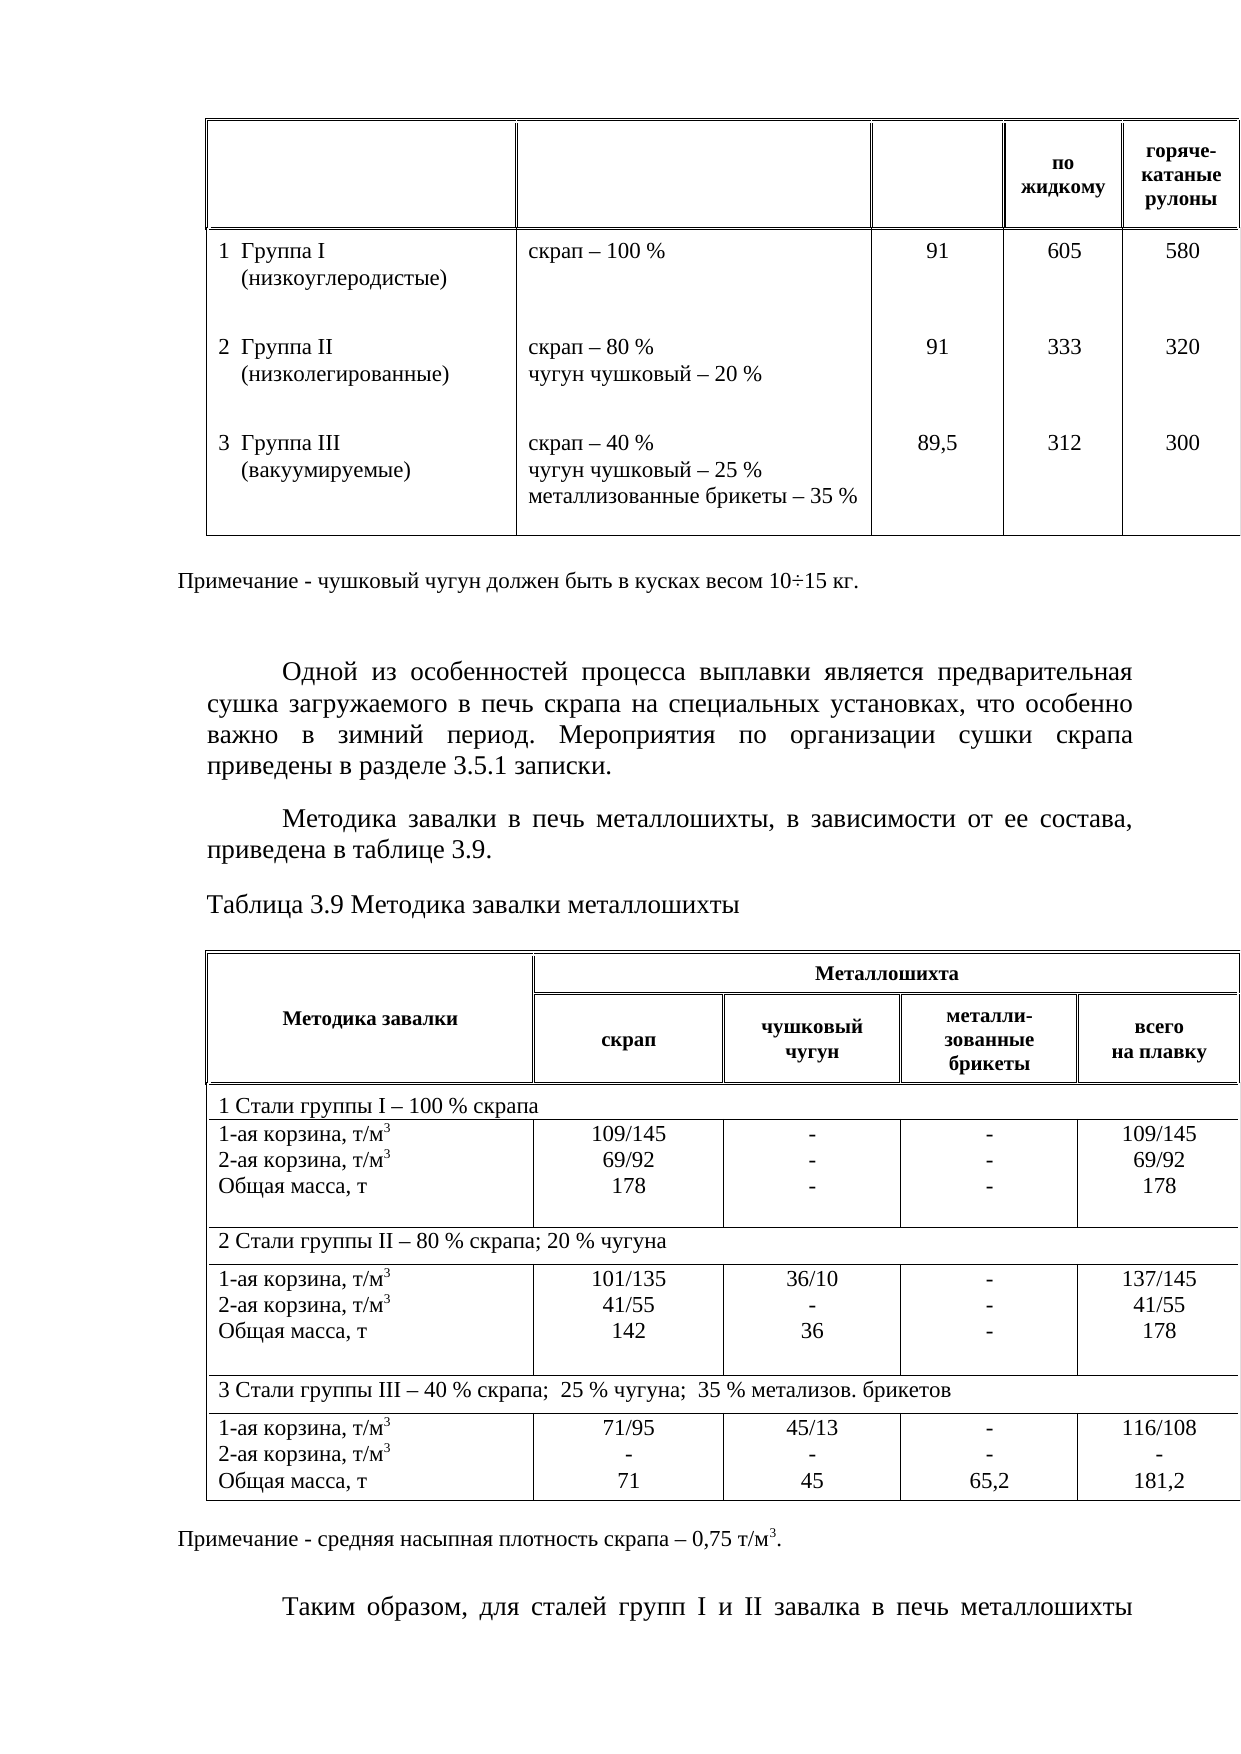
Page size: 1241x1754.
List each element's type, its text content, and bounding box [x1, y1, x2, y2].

table_cell скрап [535, 995, 722, 1082]
table_cell 2 Стали группы II – 80 % скрапа; 20 % чугуна [207, 1227, 1240, 1264]
table_header Состав металлошихты [517, 121, 871, 227]
table_cell 101/135 41/55 142 [534, 1265, 723, 1375]
table_cell 116/108 - 181,2 [1078, 1413, 1240, 1500]
table_cell 109/145 69/92 178 [534, 1120, 723, 1227]
table_cell 1-ая корзина, т/м3 2-ая корзина, т/м3 Общая масса, т [207, 1119, 533, 1227]
table_cell 71/95 - 71 [534, 1414, 723, 1500]
text Примечание - средняя насыпная плотность скрапа – 0,75 т/м3. [177, 1526, 1134, 1552]
table_cell 91 91 89,5 [872, 230, 1003, 535]
table_cell - - - [901, 1265, 1077, 1375]
table_cell металли- зованные брикеты [902, 995, 1076, 1082]
table_cell 3 Стали группы III – 40 % скрапа; 25 % чугуна; 35 % метализов. брикетов [207, 1375, 1240, 1413]
table_cell 1 Стали группы I – 100 % скрапа [207, 1082, 1240, 1119]
table_cell 36/10 - 36 [724, 1265, 900, 1375]
table_cell 45/13 - 45 [724, 1414, 900, 1500]
text Методика завалки в печь металлошихты, в зависимости от ее состава, приведена в таблице 3.9. [207, 802, 1134, 864]
text Таблица 3.9 Методика завалки металлошихты [177, 888, 1134, 919]
table_cell 1 Группа I (низкоуглеродистые) 2 Группа II (низколегированные) 3 Группа III (вакуумируемые) [207, 227, 516, 535]
table_header Металлошихта [534, 954, 1239, 992]
table_cell - - - [901, 1120, 1077, 1227]
text Примечание - чушковый чугун должен быть в кусках весом 10÷15 кг. [177, 567, 1134, 593]
text Одной из особенностей процесса выплавки является предварительная сушка загружаемого в печь скрапа на специальных установках, что особенно важно в зимний период. Мероприятия по организации сушки скрапа приведены в разделе 3.5.1 записки. [207, 656, 1134, 780]
table_cell по жидкому [1004, 121, 1122, 227]
table_cell 109/145 69/92 178 [1078, 1119, 1240, 1227]
table_cell - - 65,2 [901, 1414, 1077, 1500]
table_cell скрап – 100 % скрап – 80 % чугун чушковый – 20 % скрап – 40 % чугун чушковый – 25 % металлизованные брикеты – 35 % [517, 230, 871, 535]
table_cell всего на плавку [1078, 992, 1240, 1082]
table_header Выход годного, % [871, 119, 1004, 227]
table_header Группа марок стали [207, 119, 517, 227]
table_cell 1-ая корзина, т/м3 2-ая корзина, т/м3 Общая масса, т [207, 1413, 533, 1500]
table_cell горяче- катаные рулоны [1122, 118, 1240, 227]
table_cell 137/145 41/55 178 [1078, 1264, 1240, 1375]
table_header Методика завалки [208, 954, 533, 1082]
table_cell 605 333 312 [1004, 230, 1122, 535]
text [207, 1590, 1134, 1621]
table_cell чушковый чугун [725, 995, 899, 1082]
table_cell 580 320 300 [1123, 227, 1240, 535]
table_cell - - - [724, 1120, 900, 1227]
table_cell 1-ая корзина, т/м3 2-ая корзина, т/м3 Общая масса, т [207, 1264, 533, 1375]
